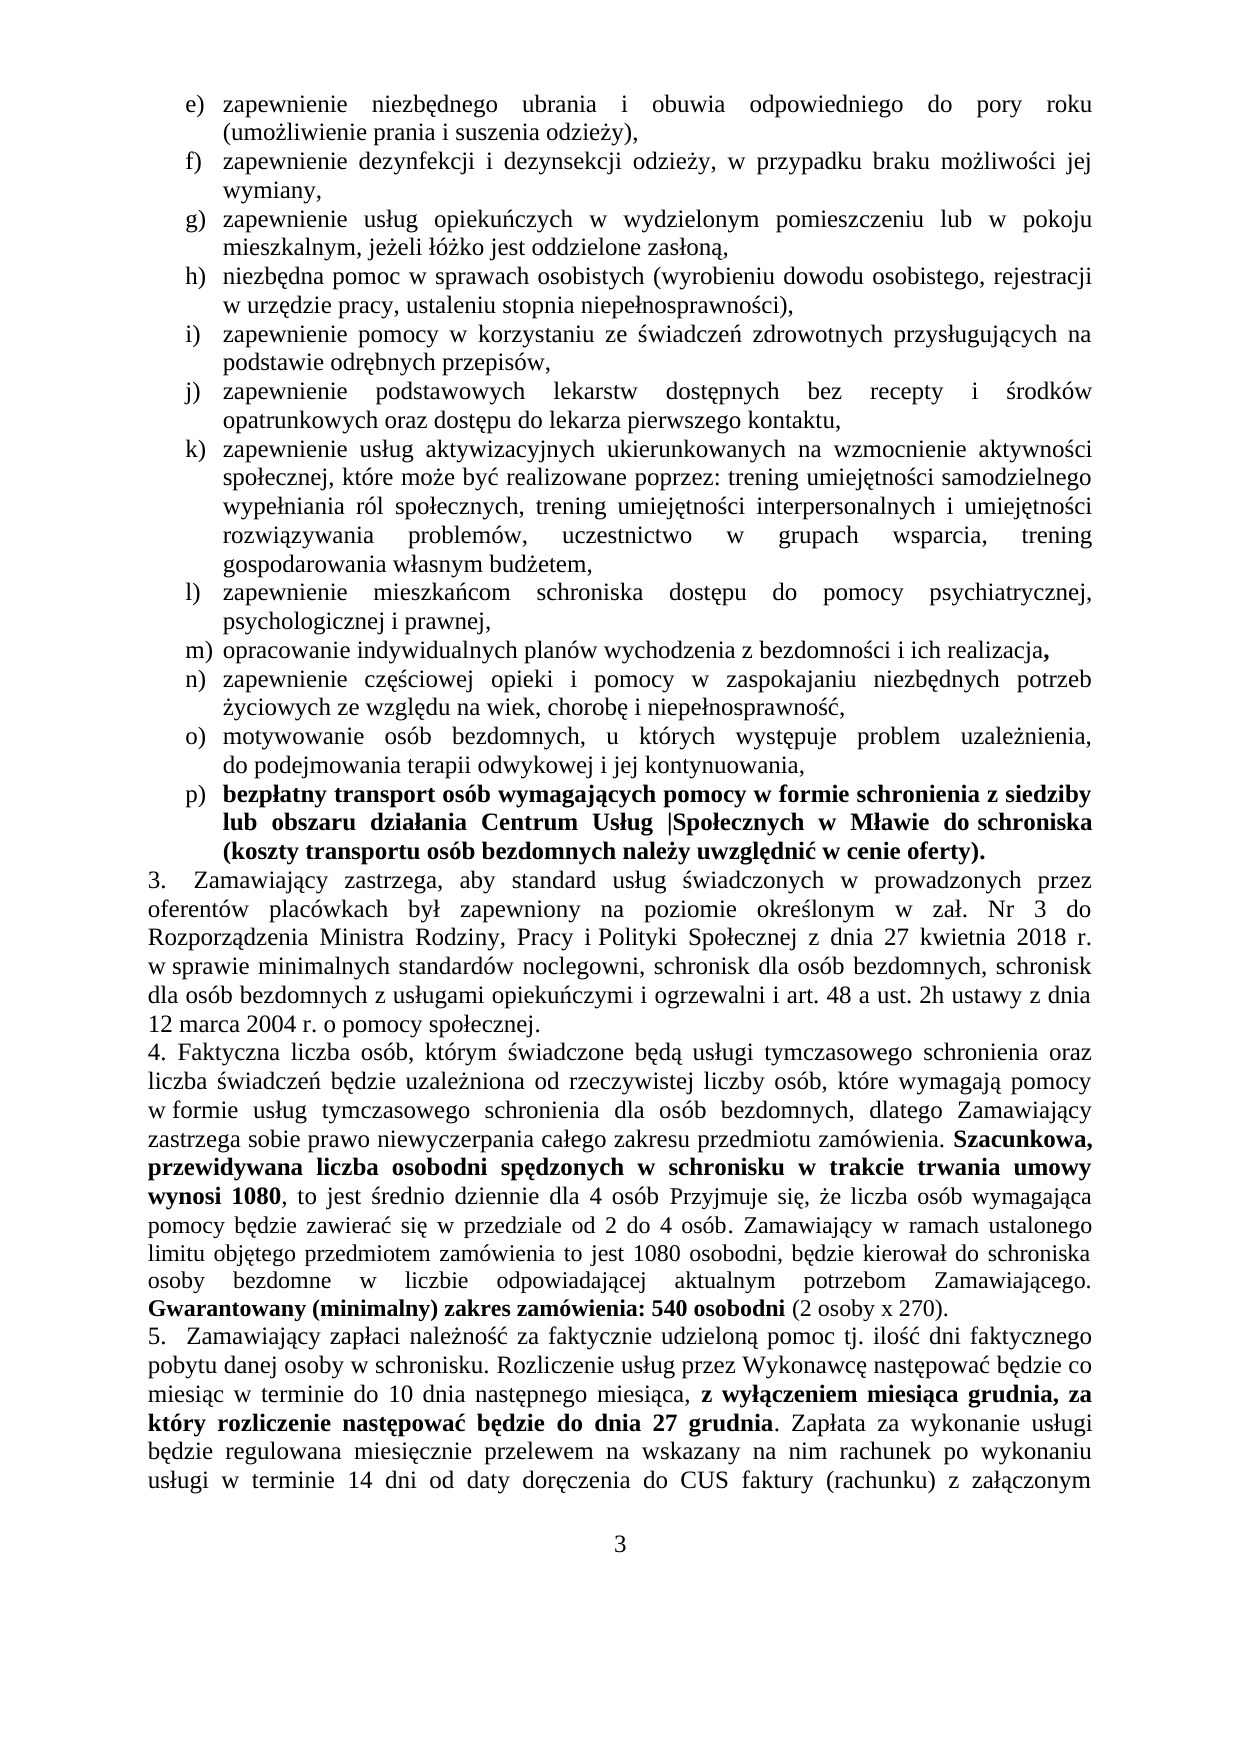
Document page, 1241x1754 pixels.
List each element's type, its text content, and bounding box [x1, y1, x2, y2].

list opracowanie indywidualnych planów wychodzenia z bezdomności i ich realizacja, [185, 635, 1093, 664]
list zapewnienie niezbędnego ubrania i obuwia odpowiedniego do pory roku (umożliwienie prania i suszenia odzieży), [185, 89, 1093, 146]
list motywowanie osób bezdomnych, u których występuje problem uzależnienia, do podejmowania terapii odwykowej i jej kontynuowania, [185, 721, 1093, 779]
text 3. Zamawiający zastrzega, aby standard usług świadczonych w prowadzonych przez oferentów placówkach był zapewniony na poziomie określonym w zał. Nr 3 do Rozporządzenia Ministra Rodziny, Pracy i Polityki Społecznej z dnia 27 kwietnia 2018 r. w sprawie minimalnych standardów noclegowni, schronisk dla osób bezdomnych, schronisk dla osób bezdomnych z usługami opiekuńczymi i ogrzewalni i art. 48 a ust. 2h ustawy z dnia 12 marca 2004 r. o pomocy społecznej. [148, 865, 1093, 1037]
list bezpłatny transport osób wymagających pomocy w formie schronienia z siedziby lub obszaru działania Centrum Usług |Społecznych w Mławie do schroniska (koszty transportu osób bezdomnych należy uwzględnić w cenie oferty). [185, 779, 1093, 865]
list zapewnienie pomocy w korzystaniu ze świadczeń zdrowotnych przysługujących na podstawie odrębnych przepisów, [185, 319, 1093, 376]
list zapewnienie podstawowych lekarstw dostępnych bez recepty i środków opatrunkowych oraz dostępu do lekarza pierwszego kontaktu, [185, 376, 1093, 434]
list zapewnienie usług opiekuńczych w wydzielonym pomieszczeniu lub w pokoju mieszkalnym, jeżeli łóżko jest oddzielone zasłoną, [185, 204, 1093, 261]
list niezbędna pomoc w sprawach osobistych (wyrobieniu dowodu osobistego, rejestracji w urzędzie pracy, ustaleniu stopnia niepełnosprawności), [185, 261, 1093, 319]
text 4. Faktyczna liczba osób, którym świadczone będą usługi tymczasowego schronienia oraz liczba świadczeń będzie uzależniona od rzeczywistej liczby osób, które wymagają pomocy w formie usług tymczasowego schronienia dla osób bezdomnych, dlatego Zamawiający zastrzega sobie prawo niewyczerpania całego zakresu przedmiotu zamówienia. Szacunkowa, przewidywana liczba osobodni spędzonych w schronisku w trakcie trwania umowy wynosi 1080, to jest średnio dziennie dla 4 osób Przyjmuje się, że liczba osób wymagająca pomocy będzie zawierać się w przedziale od 2 do 4 osób. Zamawiający w ramach ustalonego limitu objętego przedmiotem zamówienia to jest 1080 osobodni, będzie kierował do schroniska osoby bezdomne w liczbie odpowiadającej aktualnym potrzebom Zamawiającego. Gwarantowany (minimalny) zakres zamówienia: 540 osobodni (2 osoby x 270). [148, 1037, 1093, 1321]
list zapewnienie częściowej opieki i pomocy w zaspokajaniu niezbędnych potrzeb życiowych ze względu na wiek, chorobę i niepełnosprawność, [185, 664, 1093, 721]
list zapewnienie dezynfekcji i dezynsekcji odzieży, w przypadku braku możliwości jej wymiany, [185, 146, 1093, 204]
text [148, 1321, 1093, 1494]
list zapewnienie usług aktywizacyjnych ukierunkowanych na wzmocnienie aktywności społecznej, które może być realizowane poprzez: trening umiejętności samodzielnego wypełniania ról społecznych, trening umiejętności interpersonalnych i umiejętności rozwiązywania problemów, uczestnictwo w grupach wsparcia, trening gospodarowania własnym budżetem, [185, 434, 1093, 577]
list zapewnienie mieszkańcom schroniska dostępu do pomocy psychiatrycznej, psychologicznej i prawnej, [185, 577, 1093, 635]
